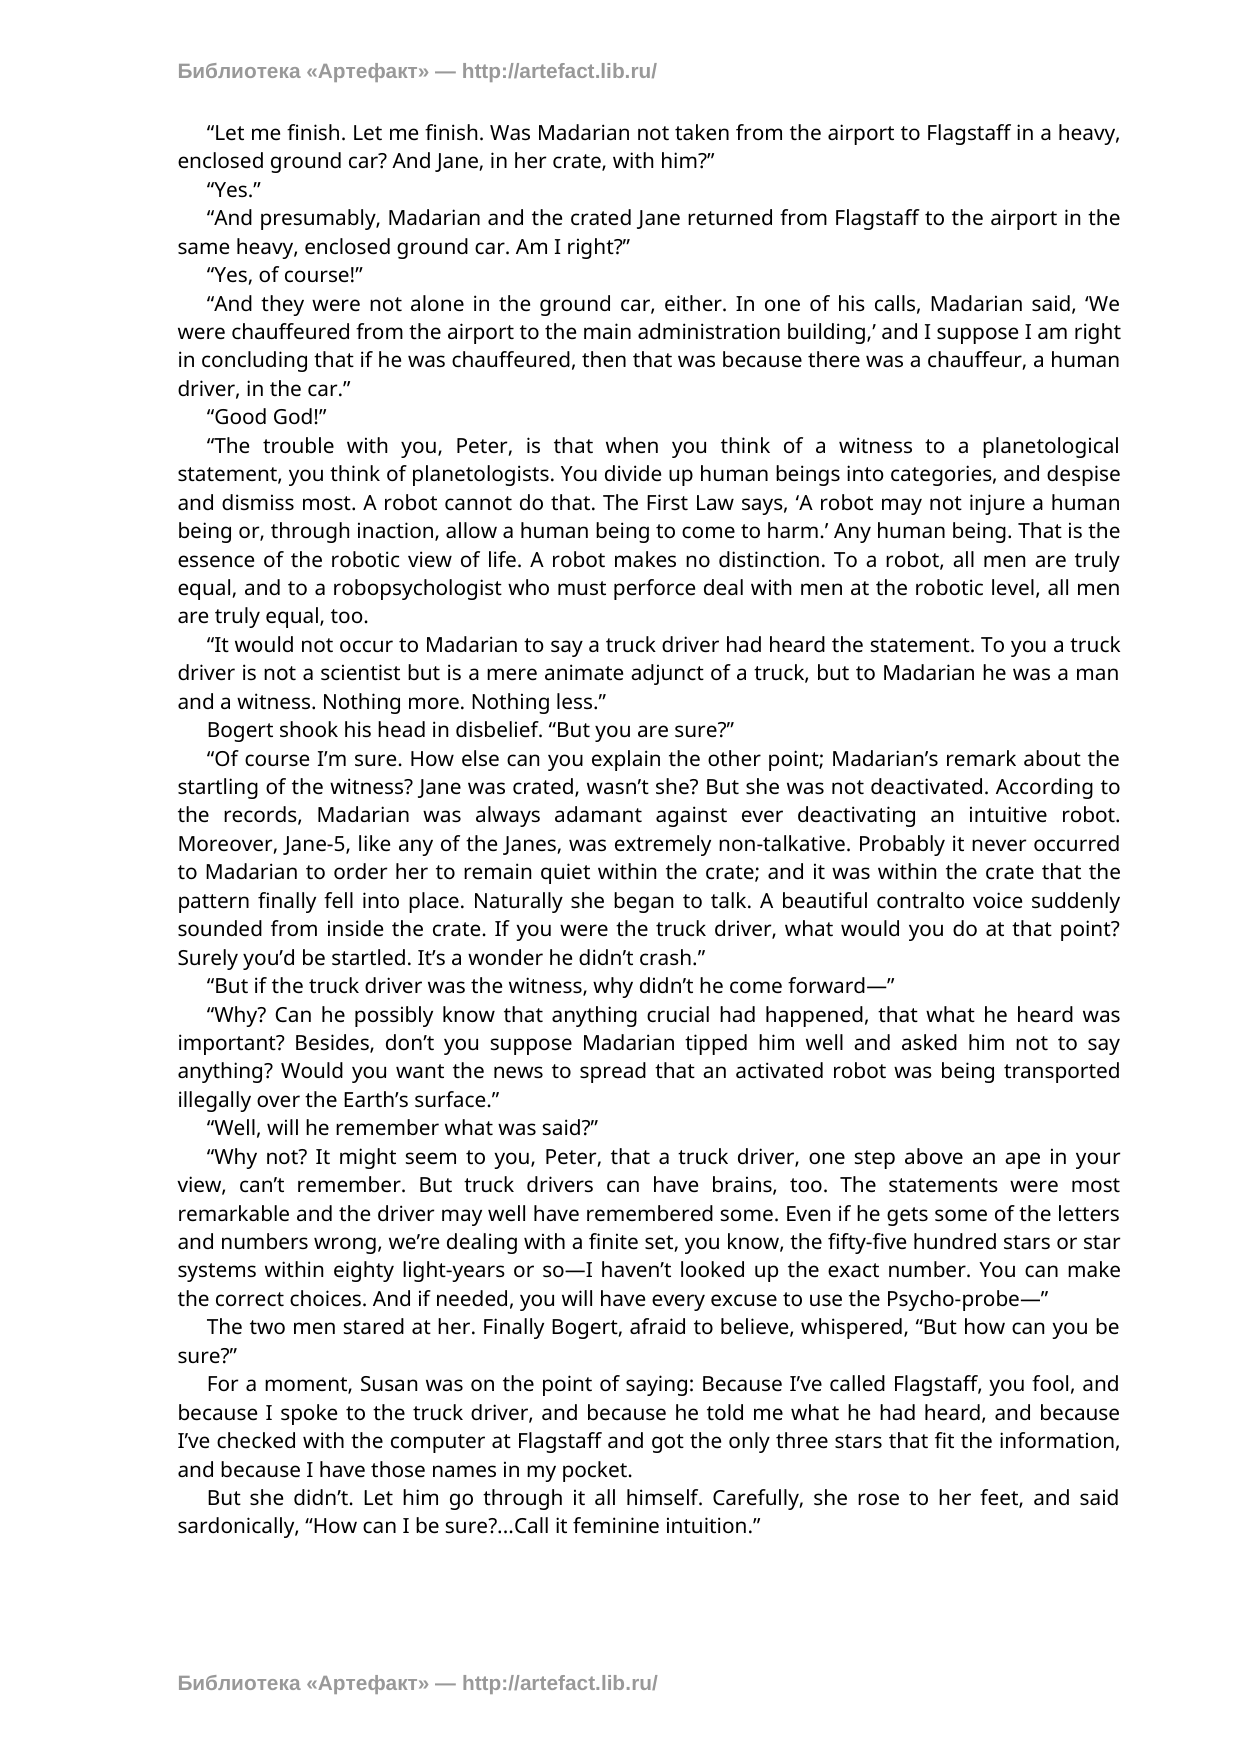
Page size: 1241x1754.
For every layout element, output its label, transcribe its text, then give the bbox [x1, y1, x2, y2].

text Bogert shook his head in disbelief. “But you are sure?” [177, 715, 1122, 744]
text “Why? Can he possibly know that anything crucial had happened, that what he heard was important? Besides, don’t you suppose Madarian tipped him well and asked him not to say anything? Would you want the news to spread that an activated robot was being transported illegally over the Earth’s surface.” [177, 1000, 1122, 1113]
text “It would not occur to Madarian to say a truck driver had heard the statement. To you a truck driver is not a scientist but is a mere animate adjunct of a truck, but to Madarian he was a man and a witness. Nothing more. Nothing less.” [177, 630, 1122, 715]
text “Good God!” [177, 402, 1122, 431]
text “Let me finish. Let me finish. Was Madarian not taken from the airport to Flagstaff in a heavy, enclosed ground car? And Jane, in her crate, with him?” [177, 118, 1122, 175]
text “And presumably, Madarian and the crated Jane returned from Flagstaff to the airport in the same heavy, enclosed ground car. Am I right?” [177, 203, 1122, 260]
text The two men stared at her. Finally Bogert, afraid to believe, whispered, “But how can you be sure?” [177, 1312, 1122, 1369]
text “Well, will he remember what was said?” [177, 1113, 1122, 1142]
text “Yes.” [177, 175, 1122, 203]
text “Why not? It might seem to you, Peter, that a truck driver, one step above an ape in your view, can’t remember. But truck drivers can have brains, too. The statements were most remarkable and the driver may well have remembered some. Even if he gets some of the letters and numbers wrong, we’re dealing with a finite set, you know, the fifty-five hundred stars or star systems within eighty light-years or so—I haven’t looked up the exact number. You can make the correct choices. And if needed, you will have every excuse to use the Psycho-probe—” [177, 1142, 1122, 1312]
text “Of course I’m sure. How else can you explain the other point; Madarian’s remark about the startling of the witness? Jane was crated, wasn’t she? But she was not deactivated. According to the records, Madarian was always adamant against ever deactivating an intuitive robot. Moreover, Jane-5, like any of the Janes, was extremely non-talkative. Probably it never occurred to Madarian to order her to remain quiet within the crate; and it was within the crate that the pattern finally fell into place. Naturally she began to talk. A beautiful contralto voice suddenly sounded from inside the crate. If you were the truck driver, what would you do at that point? Surely you’d be startled. It’s a wonder he didn’t crash.” [177, 744, 1122, 971]
text For a moment, Susan was on the point of saying: Because I’ve called Flagstaff, you fool, and because I spoke to the truck driver, and because he told me what he had heard, and because I’ve checked with the computer at Flagstaff and got the only three stars that fit the information, and because I have those names in my pocket. [177, 1369, 1122, 1483]
text “But if the truck driver was the witness, why didn’t he come forward—” [177, 971, 1122, 1000]
text “The trouble with you, Peter, is that when you think of a witness to a planetological statement, you think of planetologists. You divide up human beings into categories, and despise and dismiss most. A robot cannot do that. The First Law says, ‘A robot may not injure a human being or, through inaction, allow a human being to come to harm.’ Any human being. That is the essence of the robotic view of life. A robot makes no distinction. To a robot, all men are truly equal, and to a robopsychologist who must perforce deal with men at the robotic level, all men are truly equal, too. [177, 431, 1122, 630]
text “Yes, of course!” [177, 260, 1122, 289]
text But she didn’t. Let him go through it all himself. Carefully, she rose to her feet, and said sardonically, “How can I be sure?...Call it feminine intuition.” [177, 1483, 1122, 1540]
text “And they were not alone in the ground car, either. In one of his calls, Madarian said, ‘We were chauffeured from the airport to the main administration building,’ and I suppose I am right in concluding that if he was chauffeured, then that was because there was a chauffeur, a human driver, in the car.” [177, 289, 1122, 402]
